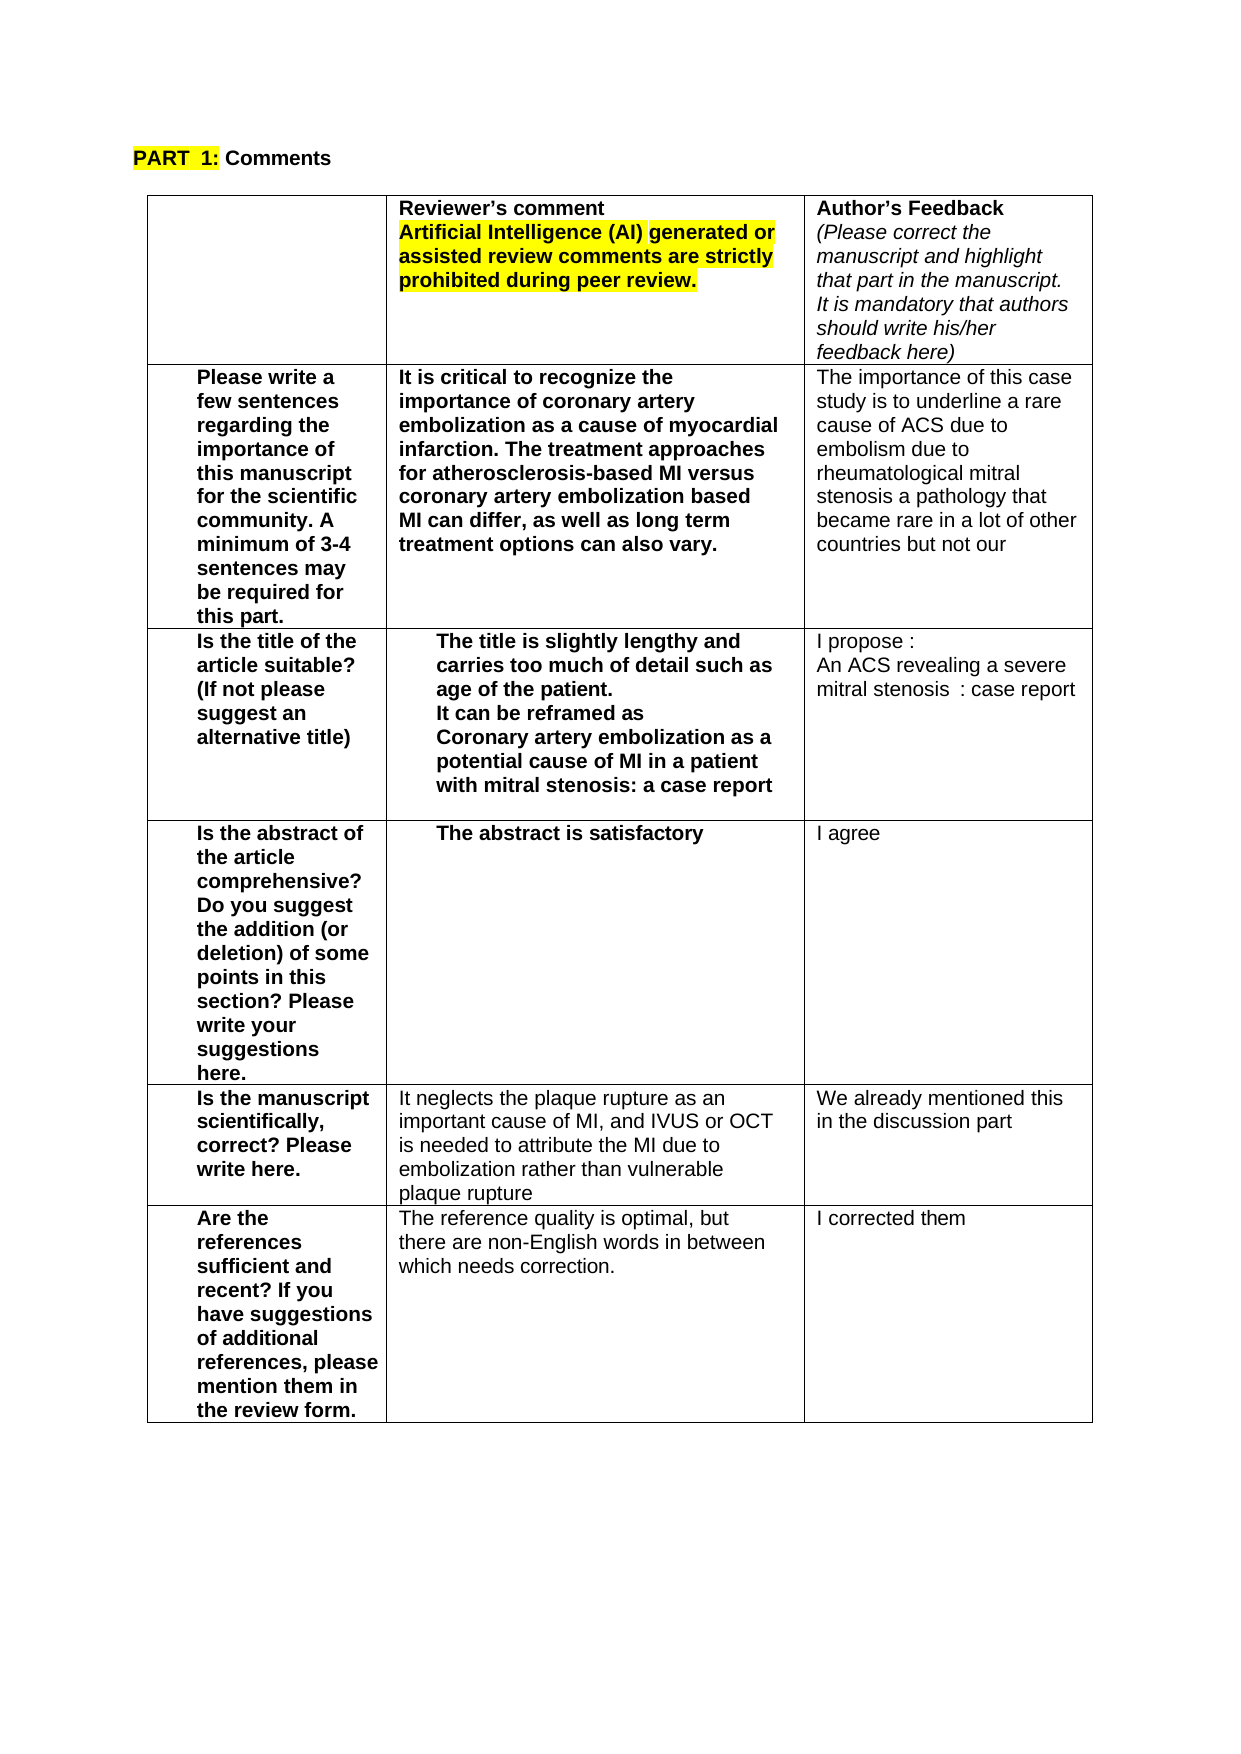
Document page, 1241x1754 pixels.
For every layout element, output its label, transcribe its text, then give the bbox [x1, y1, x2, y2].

table_header [148, 196, 386, 363]
table_cell Are the references sufficient and recent? If you have suggestions of additional references, please mention them in the review form. [148, 1206, 386, 1422]
table_cell The importance of this case study is to underline a rare cause of ACS due to embolism due to rheumatological mitral stenosis a pathology that became rare in a lot of other countries but not our [805, 365, 1092, 628]
table_cell It neglects the plaque rupture as an important cause of MI, and IVUS or OCT is needed to attribute the MI due to embolization rather than vulnerable plaque rupture [387, 1085, 804, 1205]
table_cell The title is slightly lengthy and carries too much of detail such as age of the patient. It can be reframed as Coronary artery embolization as a potential cause of MI in a patient with mitral stenosis: a case report [387, 629, 804, 820]
table_cell I propose : An ACS revealing a severe mitral stenosis : case report [805, 629, 1092, 820]
table_cell I agree [805, 821, 1092, 1084]
table_cell Please write a few sentences regarding the importance of this manuscript for the scientific community. A minimum of 3-4 sentences may be required for this part. [148, 365, 386, 628]
table_cell The abstract is satisfactory [387, 821, 804, 1084]
table_header Reviewer’s comment Artificial Intelligence (AI) generated or assisted review comments are strictly prohibited during peer review. [387, 196, 804, 363]
text PART 1: Comments [219, 146, 1107, 170]
table_cell Is the title of the article suitable? (If not please suggest an alternative title) [148, 629, 386, 820]
table_cell Is the manuscript scientifically, correct? Please write here. [148, 1085, 386, 1205]
table_cell Is the abstract of the article comprehensive? Do you suggest the addition (or deletion) of some points in this section? Please write your suggestions here. [148, 821, 386, 1084]
table_header Author’s Feedback (Please correct the manuscript and highlight that part in the manuscript. It is mandatory that authors should write his/her feedback here) [805, 196, 1092, 363]
table_cell We already mentioned this in the discussion part [805, 1085, 1092, 1205]
table_cell The reference quality is optimal, but there are non-English words in between which needs correction. [387, 1206, 804, 1422]
table_cell I corrected them [805, 1206, 1092, 1422]
table_cell It is critical to recognize the importance of coronary artery embolization as a cause of myocardial infarction. The treatment approaches for atherosclerosis-based MI versus coronary artery embolization based MI can differ, as well as long term treatment options can also vary. [387, 365, 804, 628]
